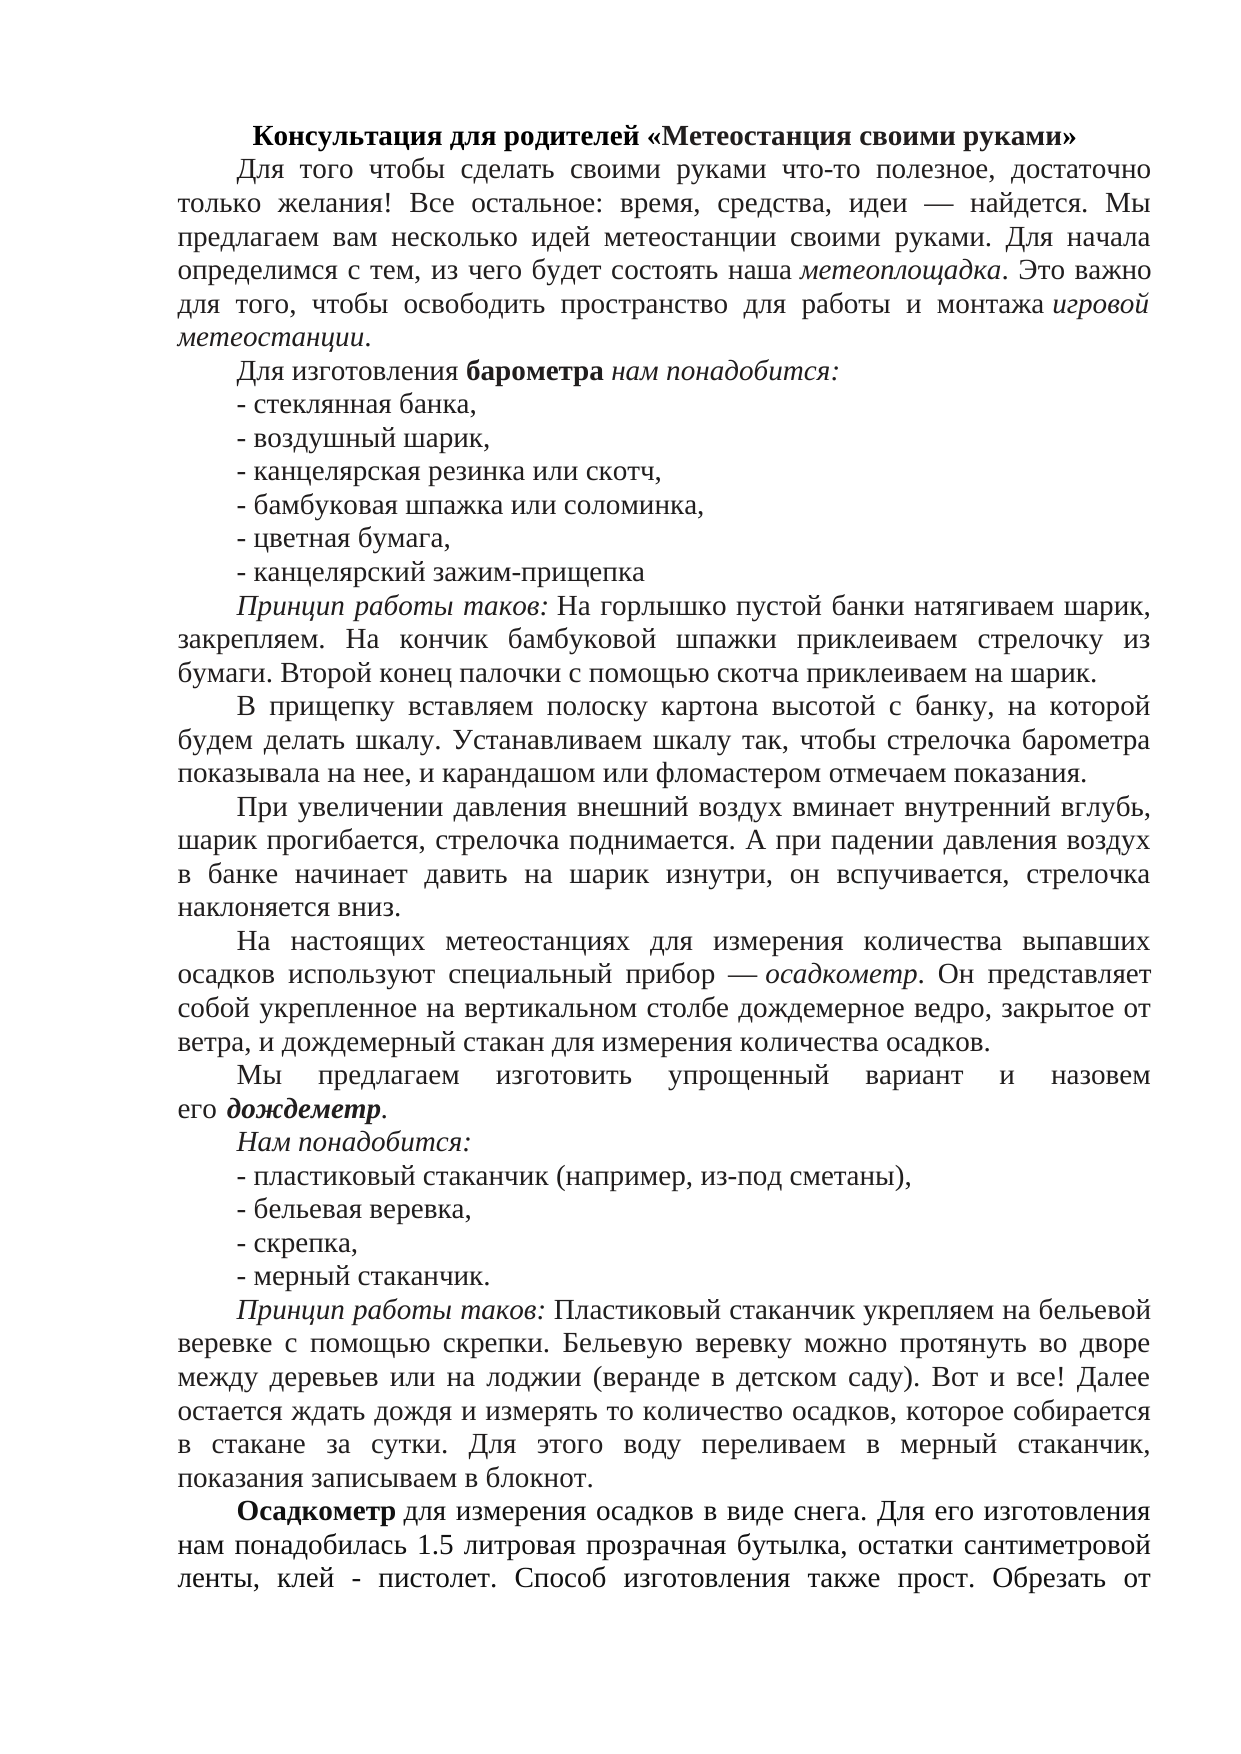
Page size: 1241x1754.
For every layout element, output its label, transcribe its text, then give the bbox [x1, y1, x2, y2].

text - бельевая веревка, [177, 1191, 1152, 1225]
text Для изготовления барометра нам понадобится: [177, 353, 1152, 386]
text - бамбуковая шпажка или соломинка, [177, 487, 1152, 521]
text Для того чтобы сделать своими руками что-то полезное, достаточно только желания! Все остальное: время, средства, идеи — найдется. Мы предлагаем вам несколько идей метеостанции своими руками. Для начала определимся с тем, из чего будет состоять наша метеоплощадка. Это важно для того, чтобы освободить пространство для работы и монтажа игровой метеостанции. [177, 152, 1152, 353]
text Мы предлагаем изготовить упрощенный вариант и назовем его дождеметр. [177, 1057, 1152, 1124]
text - скрепка, [177, 1225, 1152, 1258]
text При увеличении давления внешний воздух вминает внутренний вглубь, шарик прогибается, стрелочка поднимается. А при падении давления воздух в банке начинает давить на шарик изнутри, он вспучивается, стрелочка наклоняется вниз. [177, 789, 1152, 923]
text - цветная бумага, [177, 521, 1152, 554]
text - пластиковый стаканчик (например, из-под сметаны), [177, 1158, 1152, 1191]
text - воздушный шарик, [177, 420, 1152, 453]
text - канцелярский зажим-прищепка [177, 554, 1152, 588]
text Нам понадобится: [177, 1124, 1152, 1158]
text Принцип работы таков: На горлышко пустой банки натягиваем шарик, закрепляем. На кончик бамбуковой шпажки приклеиваем стрелочку из бумаги. Второй конец палочки с помощью скотча приклеиваем на шарик. [177, 588, 1152, 688]
text - канцелярская резинка или скотч, [177, 453, 1152, 487]
text На настоящих метеостанциях для измерения количества выпавших осадков используют специальный прибор — осадкометр. Он представляет собой укрепленное на вертикальном столбе дождемерное ведро, закрытое от ветра, и дождемерный стакан для измерения количества осадков. [177, 923, 1152, 1057]
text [177, 1493, 1152, 1594]
text - стеклянная банка, [177, 386, 1152, 420]
text В прищепку вставляем полоску картона высотой с банку, на которой будем делать шкалу. Устанавливаем шкалу так, чтобы стрелочка барометра показывала на нее, и карандашом или фломастером отмечаем показания. [177, 688, 1152, 789]
text Принцип работы таков: Пластиковый стаканчик укрепляем на бельевой веревке с помощью скрепки. Бельевую веревку можно протянуть во дворе между деревьев или на лоджии (веранде в детском саду). Вот и все! Далее остается ждать дождя и измерять то количество осадков, которое собирается в стакане за сутки. Для этого воду переливаем в мерный стаканчик, показания записываем в блокнот. [177, 1292, 1152, 1493]
text - мерный стаканчик. [177, 1258, 1152, 1292]
text Консультация для родителей «Метеостанция своими руками» [177, 118, 1152, 152]
